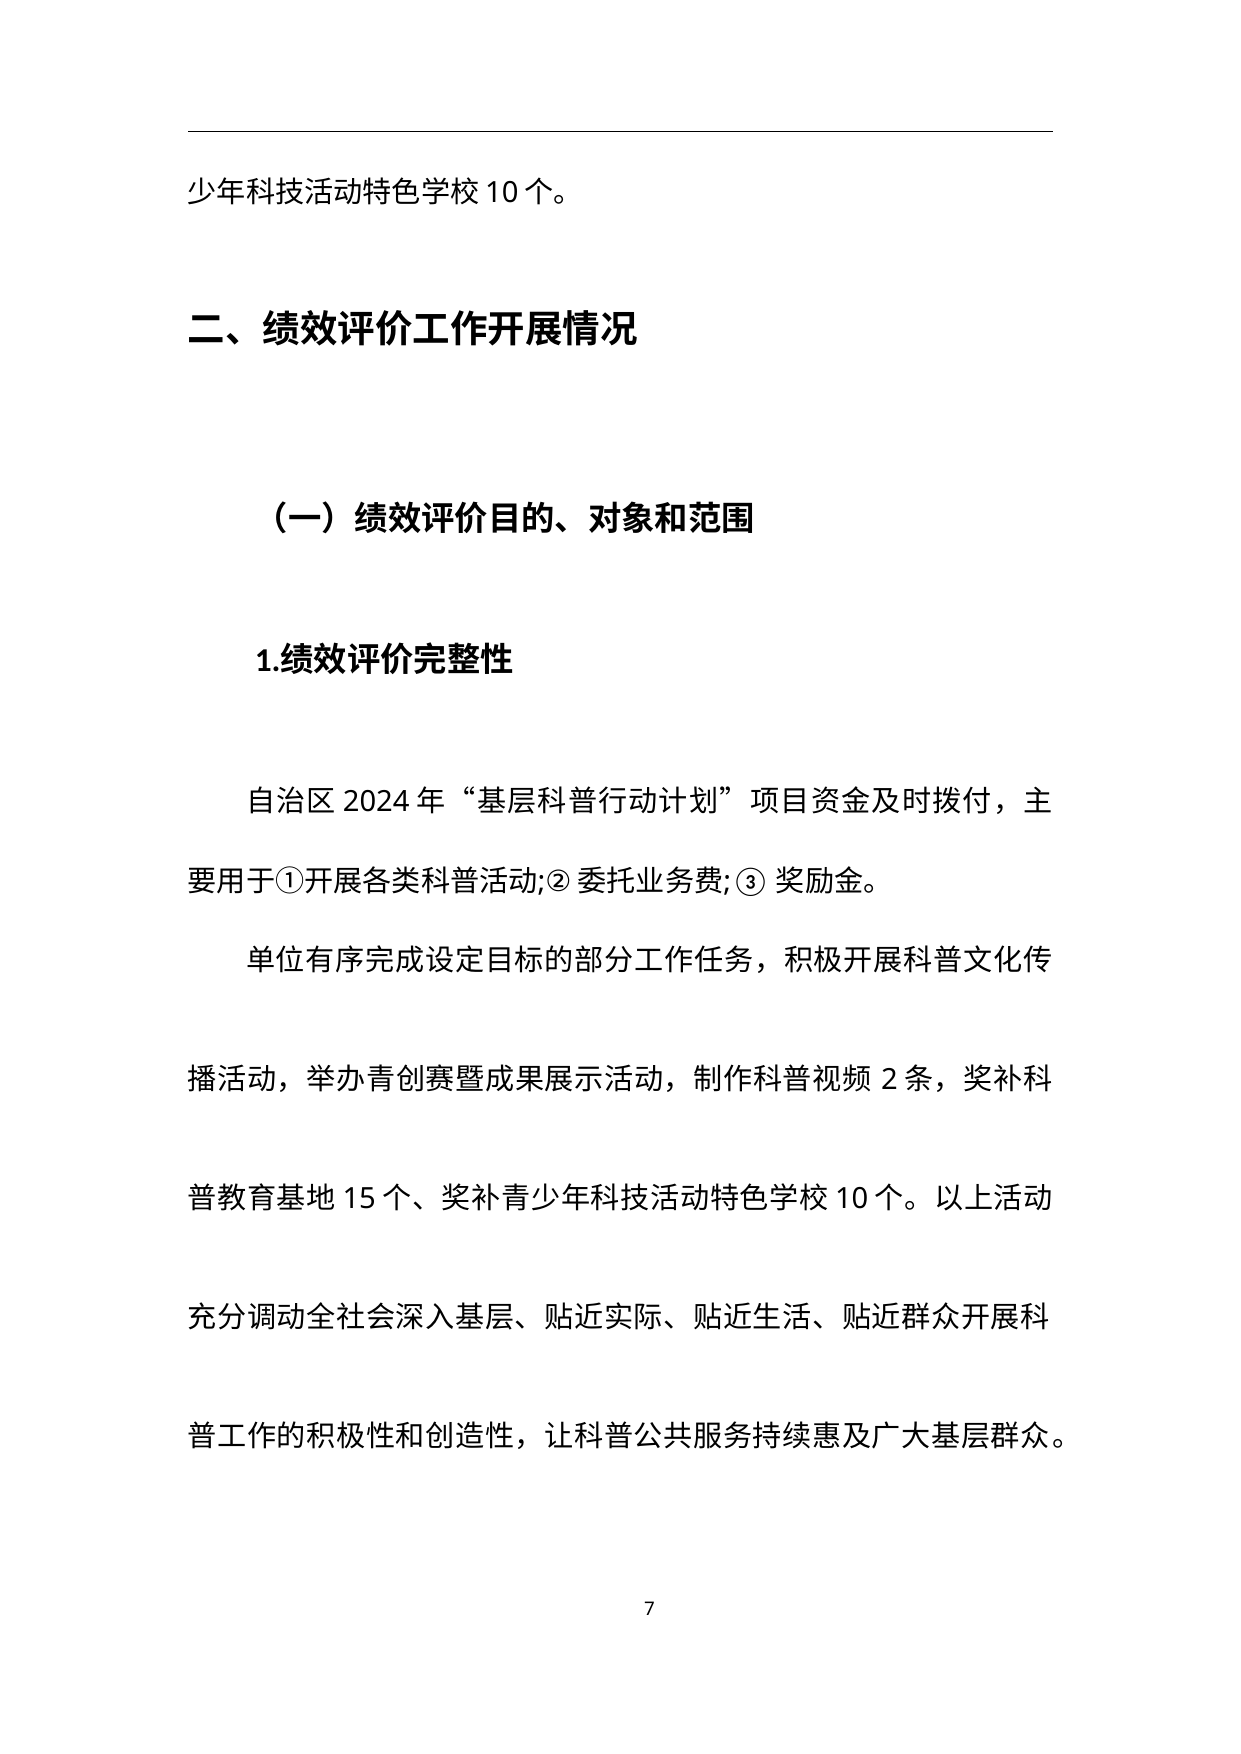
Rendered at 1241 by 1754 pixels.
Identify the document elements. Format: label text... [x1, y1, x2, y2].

text 自治区2024年“基层科普行动计划”项目资金及时拨付，主要用于①开展各类科普活动;②委托业务费;③奖励金。 [187, 759, 1053, 918]
subtitle （一）绩效评价目的、对象和范围 [187, 476, 1053, 556]
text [187, 150, 1053, 229]
subtitle 1.绩效评价完整性 [187, 618, 1053, 697]
subtitle 二、绩效评价工作开展情况 [187, 286, 1053, 365]
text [187, 918, 1053, 1474]
